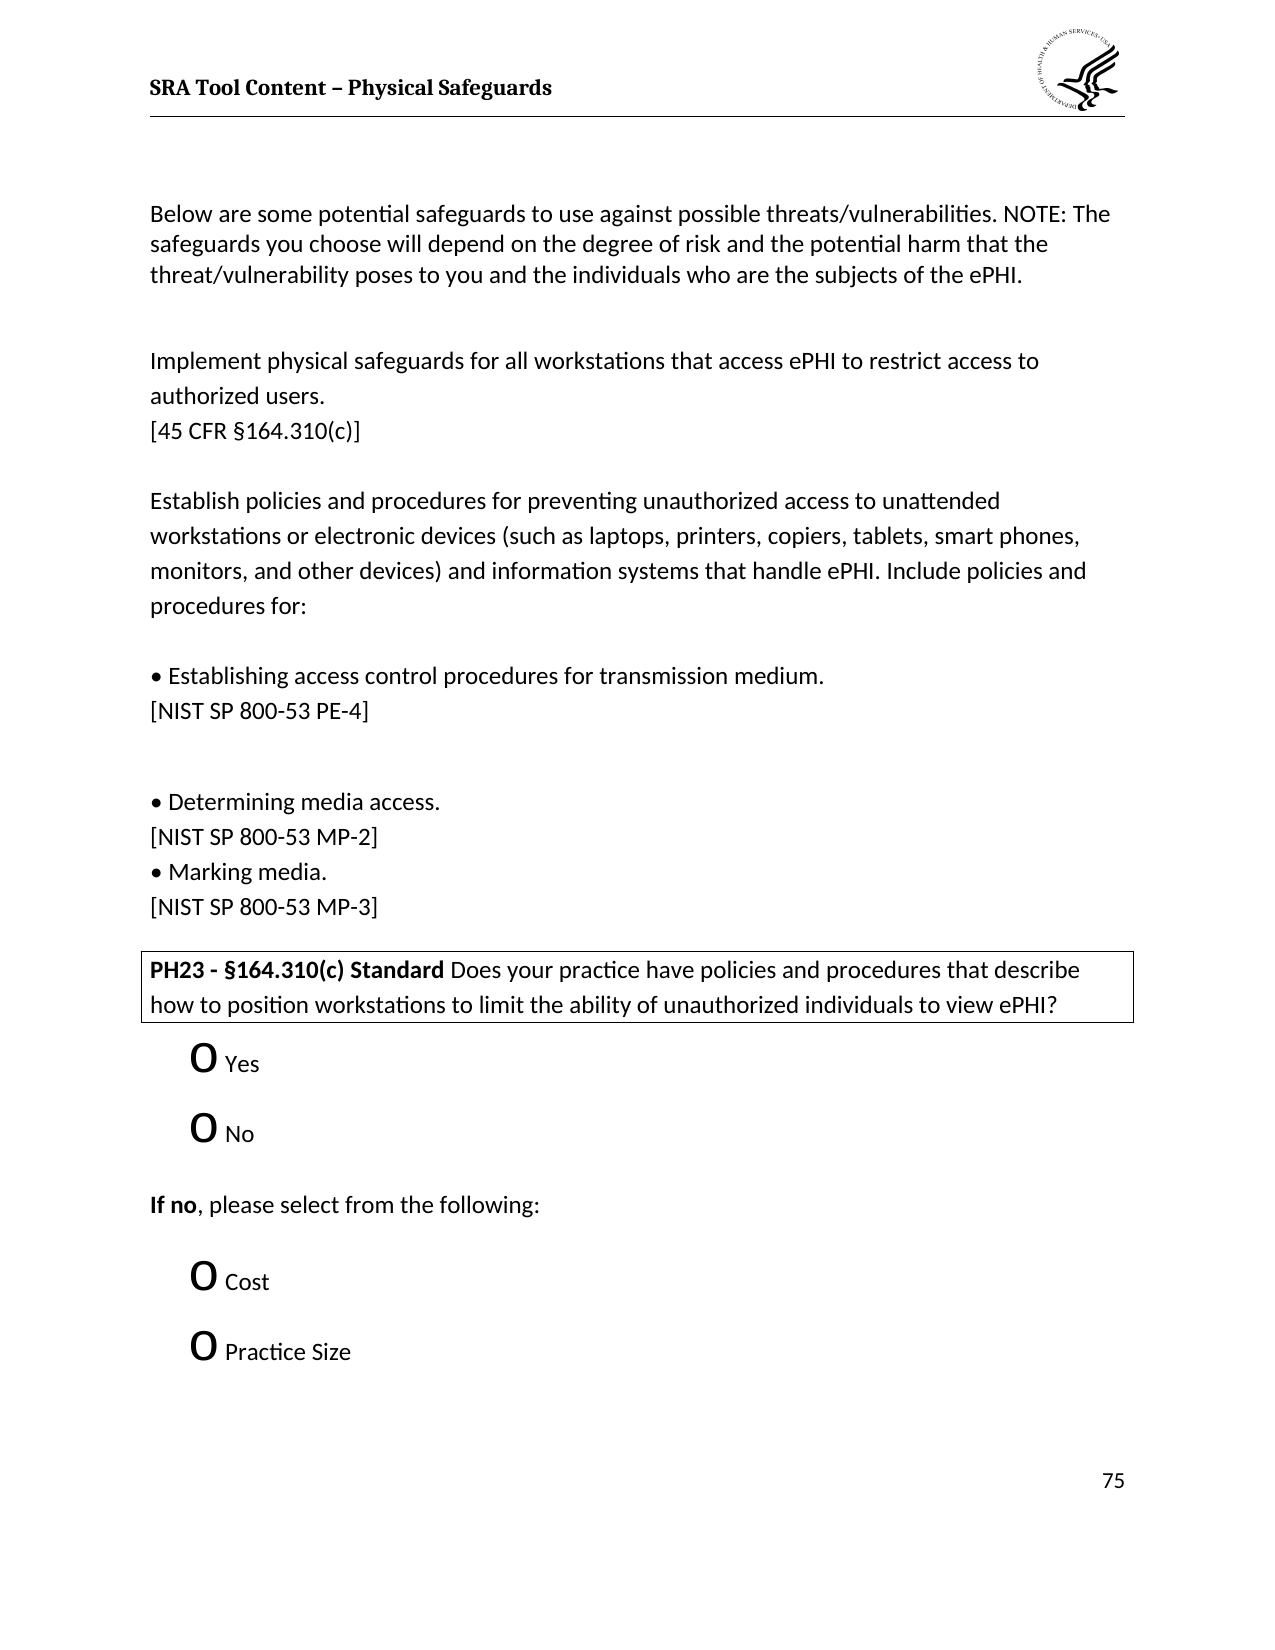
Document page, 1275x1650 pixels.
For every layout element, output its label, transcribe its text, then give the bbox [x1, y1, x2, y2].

list Yes [187, 1027, 1125, 1088]
picture [1037, 29, 1119, 111]
text Implement physical safeguards for all workstations that access ePHI to restrict access to authorized users. [45 CFR §164.310(c)] Establish policies and procedures for preventing unauthorized access to unattended workstations or electronic devices (such as laptops, printers, copiers, tablets, smart phones, monitors, and other devices) and information systems that handle ePHI. Include policies and procedures for: • Establishing access control procedures for transmission medium. [NIST SP 800-53 PE-4] [150, 345, 1125, 726]
list Cost [187, 1245, 1125, 1306]
text Below are some potential safeguards to use against possible threats/vulnerabilities. NOTE: The safeguards you choose will depend on the degree of risk and the potential harm that the threat/vulnerability poses to you and the individuals who are the subjects of the ePHI. [150, 198, 1125, 289]
text If no, please select from the following: [150, 1189, 1125, 1219]
subtitle PH23 - §164.310(c) Standard Does your practice have policies and procedures that describe how to position workstations to limit the ability of unauthorized individuals to view ePHI? [142, 952, 1133, 1022]
list Practice Size [187, 1315, 1125, 1377]
list No [187, 1098, 1125, 1159]
text • Determining media access. [NIST SP 800-53 MP-2] • Marking media. [NIST SP 800-53 MP-3] [150, 751, 1125, 921]
